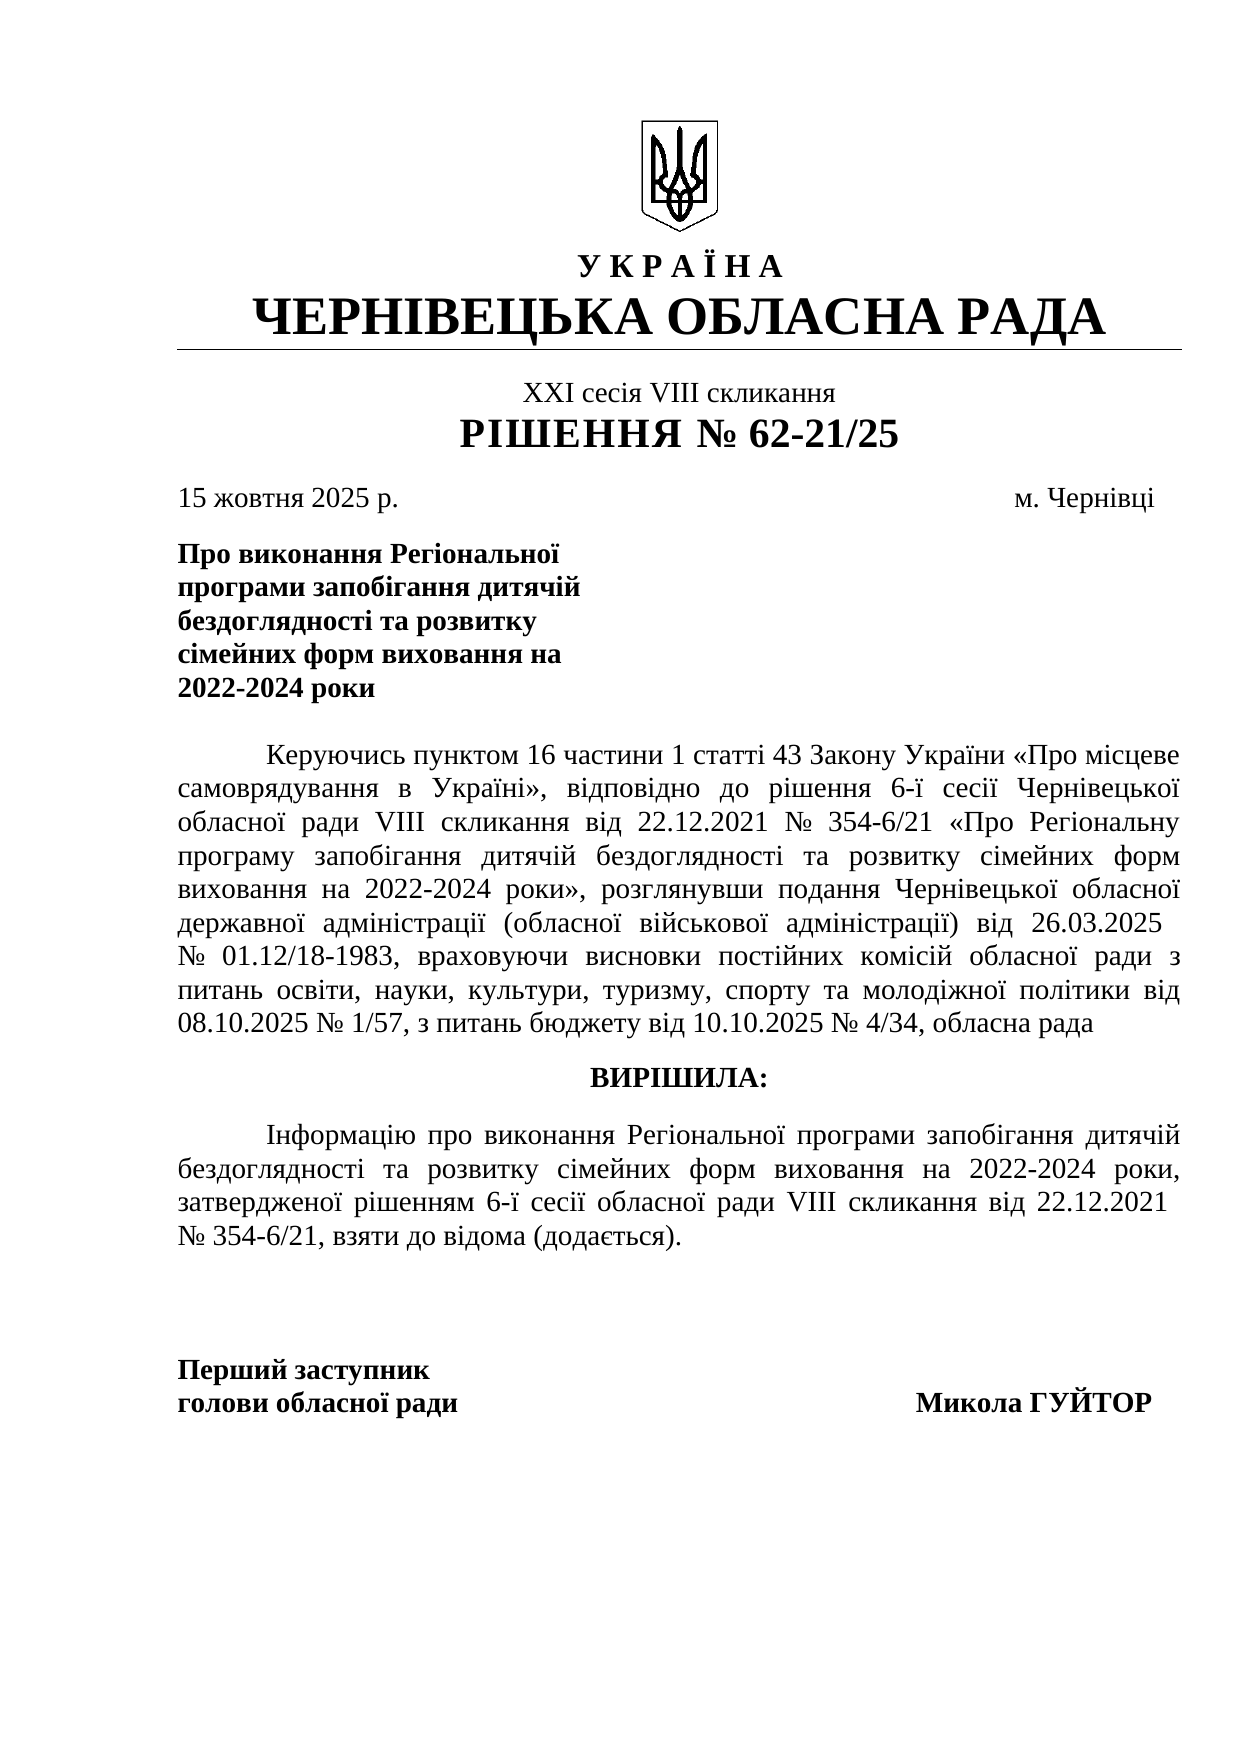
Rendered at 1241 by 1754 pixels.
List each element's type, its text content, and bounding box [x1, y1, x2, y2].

text ВИРІШИЛА: [177, 1060, 1181, 1093]
text РІШЕННЯ № 62-21/25 [177, 409, 1181, 457]
text ЧЕРНІВЕЦЬКА ОБЛАСНА РАДА [177, 284, 1182, 349]
table_header 15 жовтня 2025 р. [166, 481, 609, 514]
picture [639, 118, 720, 235]
text Про виконання Регіональної програми запобігання дитячій бездоглядності та розвитку сімейних форм виховання на 2022-2024 роки [177, 536, 591, 703]
text У К Р А Ї Н А [177, 234, 1182, 284]
text голови обласної ради Микола ГУЙТОР [177, 1386, 1181, 1419]
text XХІ сесія VІІІ скликання [177, 375, 1181, 409]
text Інформацію про виконання Регіональної програми запобігання дитячій бездоглядності та розвитку сімейних форм виховання на 2022-2024 роки, затвердженої рішенням 6-ї сесії обласної ради VІІІ скликання від 22.12.2021 № 354-6/21, взяти до відома (додається). [177, 1117, 1181, 1251]
table_header м. Чернівці [609, 481, 1166, 514]
text Керуючись пунктом 16 частини 1 статті 43 Закону України «Про місцеве самоврядування в Україні», відповідно до рішення 6-ї сесії Чернівецької обласної ради VІІІ скликання від 22.12.2021 № 354-6/21 «Про Регіональну програму запобігання дитячій бездоглядності та розвитку сімейних форм виховання на 2022-2024 роки», розглянувши подання Чернівецької обласної державної адміністрації (обласної військової адміністрації) від 26.03.2025 № 01.12/18-1983, враховуючи висновки постійних комісій обласної ради з питань освіти, науки, культури, туризму, спорту та молодіжної політики від 08.10.2025 № 1/57, з питань бюджету від 10.10.2025 № 4/34, обласна рада [177, 737, 1181, 1039]
text Перший заступник [177, 1352, 1181, 1386]
